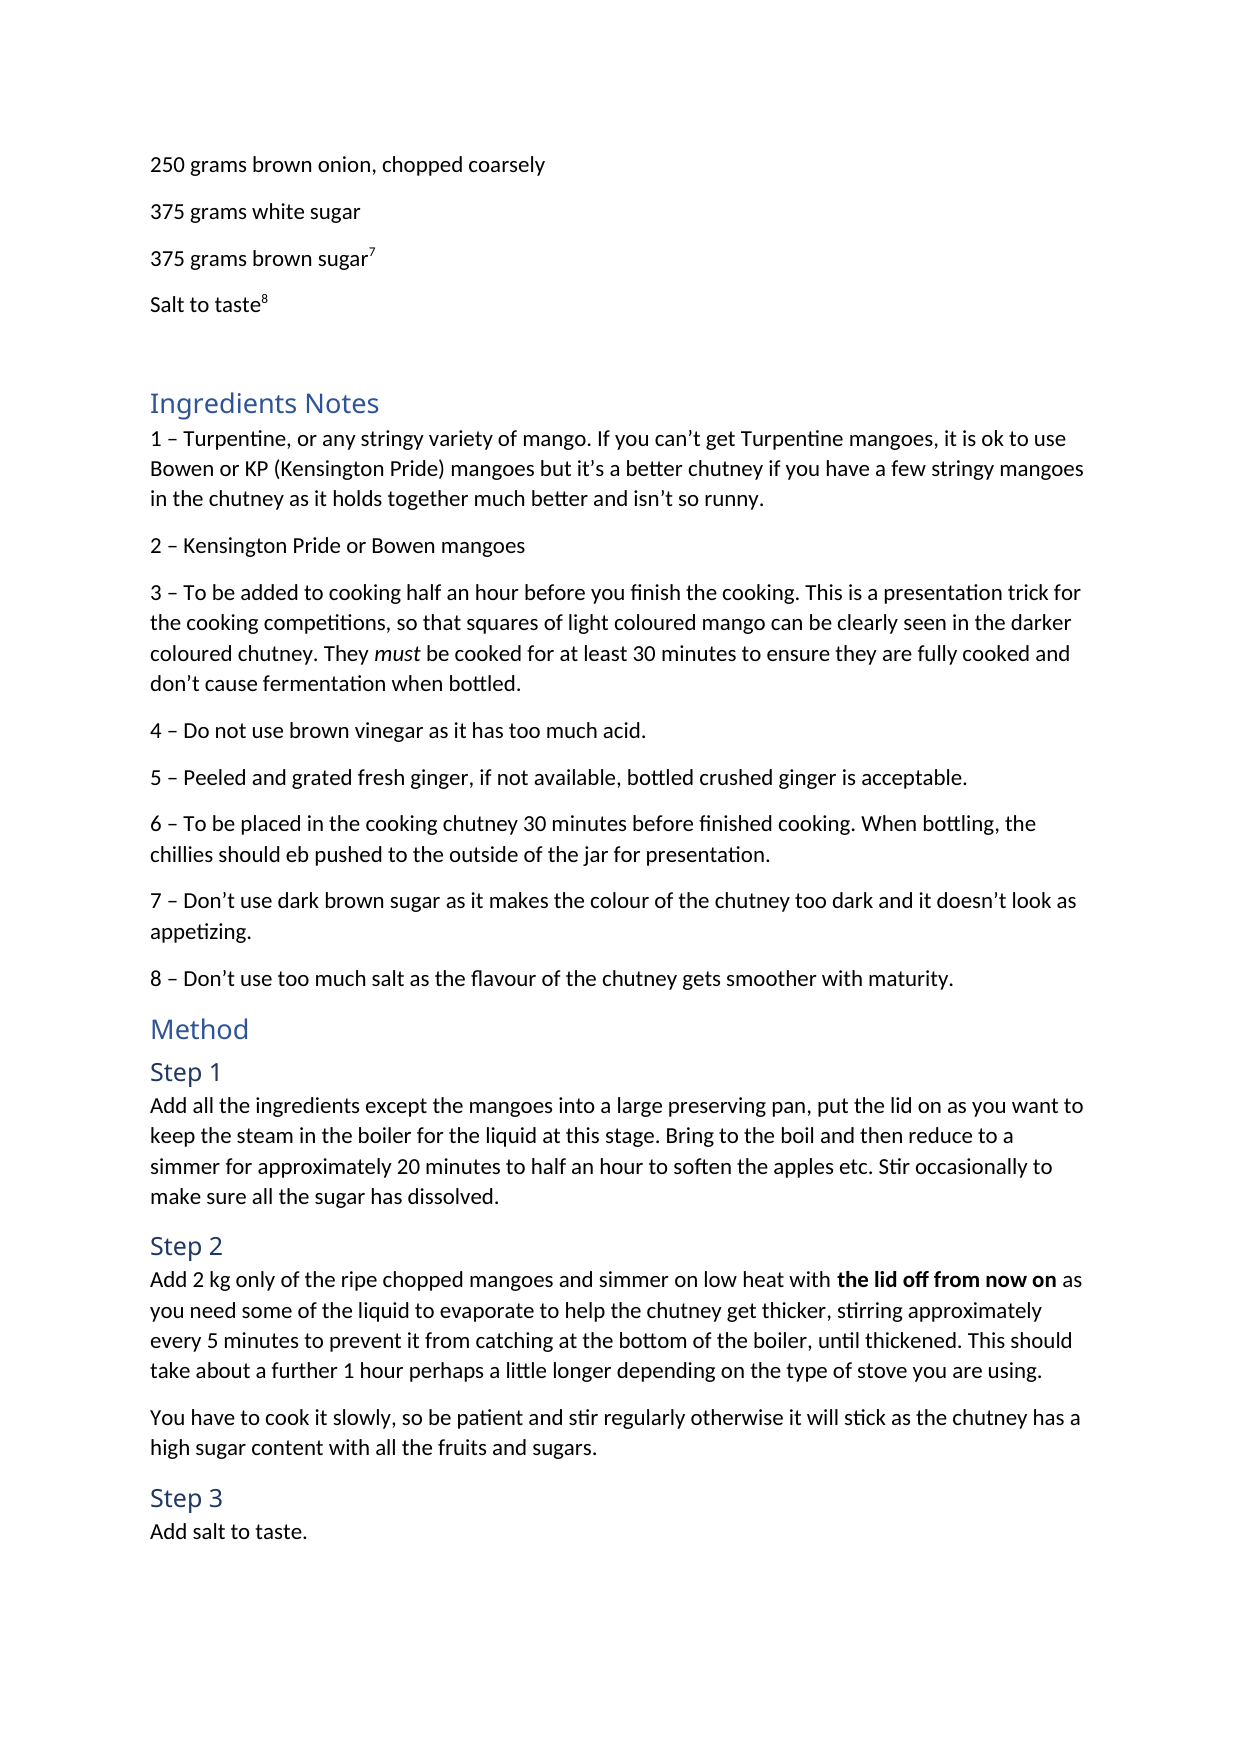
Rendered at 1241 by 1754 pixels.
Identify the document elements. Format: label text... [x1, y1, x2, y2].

subtitle Step 3 [150, 1480, 1090, 1514]
text 6 – To be placed in the cooking chutney 30 minutes before finished cooking. When bottling, the chillies should eb pushed to the outside of the jar for presentation. [150, 809, 1090, 868]
text Add salt to taste. [150, 1517, 1090, 1545]
text 3 – To be added to cooking half an hour before you finish the cooking. This is a presentation trick for the cooking competitions, so that squares of light coloured mango can be clearly seen in the darker coloured chutney. They must be cooked for at least 30 minutes to ensure they are fully cooked and don’t cause fermentation when bottled. [150, 578, 1090, 697]
text Salt to taste8 [150, 291, 1090, 319]
text 375 grams white sugar [150, 197, 1090, 225]
text Add 2 kg only of the ripe chopped mangoes and simmer on low heat with the lid off from now on as you need some of the liquid to evaporate to help the chutney get thicker, stirring approximately every 5 minutes to prevent it from catching at the bottom of the boiler, until thickened. This should take about a further 1 hour perhaps a little longer depending on the type of stove you are using. [150, 1266, 1090, 1384]
text You have to cook it slowly, so be patient and stir regularly otherwise it will stick as the chutney has a high sugar content with all the fruits and sugars. [150, 1403, 1090, 1461]
subtitle Method [150, 1011, 1090, 1047]
subtitle Step 1 [150, 1054, 1090, 1089]
text 2 – Kensington Pride or Bowen mangoes [150, 531, 1090, 559]
subtitle Ingredients Notes [150, 384, 1090, 421]
text 1 – Turpentine, or any stringy variety of mango. If you can’t get Turpentine mangoes, it is ok to use Bowen or KP (Kensington Pride) mangoes but it’s a better chutney if you have a few stringy mangoes in the chutney as it holds together much better and isn’t so runny. [150, 424, 1090, 513]
text 4 – Do not use brown vinegar as it has too much acid. [150, 716, 1090, 744]
text 8 – Don’t use too much salt as the flavour of the chutney gets smoother with maturity. [150, 964, 1090, 992]
text 375 grams brown sugar7 [150, 244, 1090, 272]
text 250 grams brown onion, chopped coarsely [150, 150, 1090, 178]
text 7 – Don’t use dark brown sugar as it makes the colour of the chutney too dark and it doesn’t look as appetizing. [150, 887, 1090, 945]
text 5 – Peeled and grated fresh ginger, if not available, bottled crushed ginger is acceptable. [150, 763, 1090, 791]
subtitle Step 2 [150, 1229, 1090, 1263]
text Add all the ingredients except the mangoes into a large preserving pan, put the lid on as you want to keep the steam in the boiler for the liquid at this stage. Bring to the boil and then reduce to a simmer for approximately 20 minutes to half an hour to soften the apples etc. Stir occasionally to make sure all the sugar has dissolved. [150, 1091, 1090, 1210]
